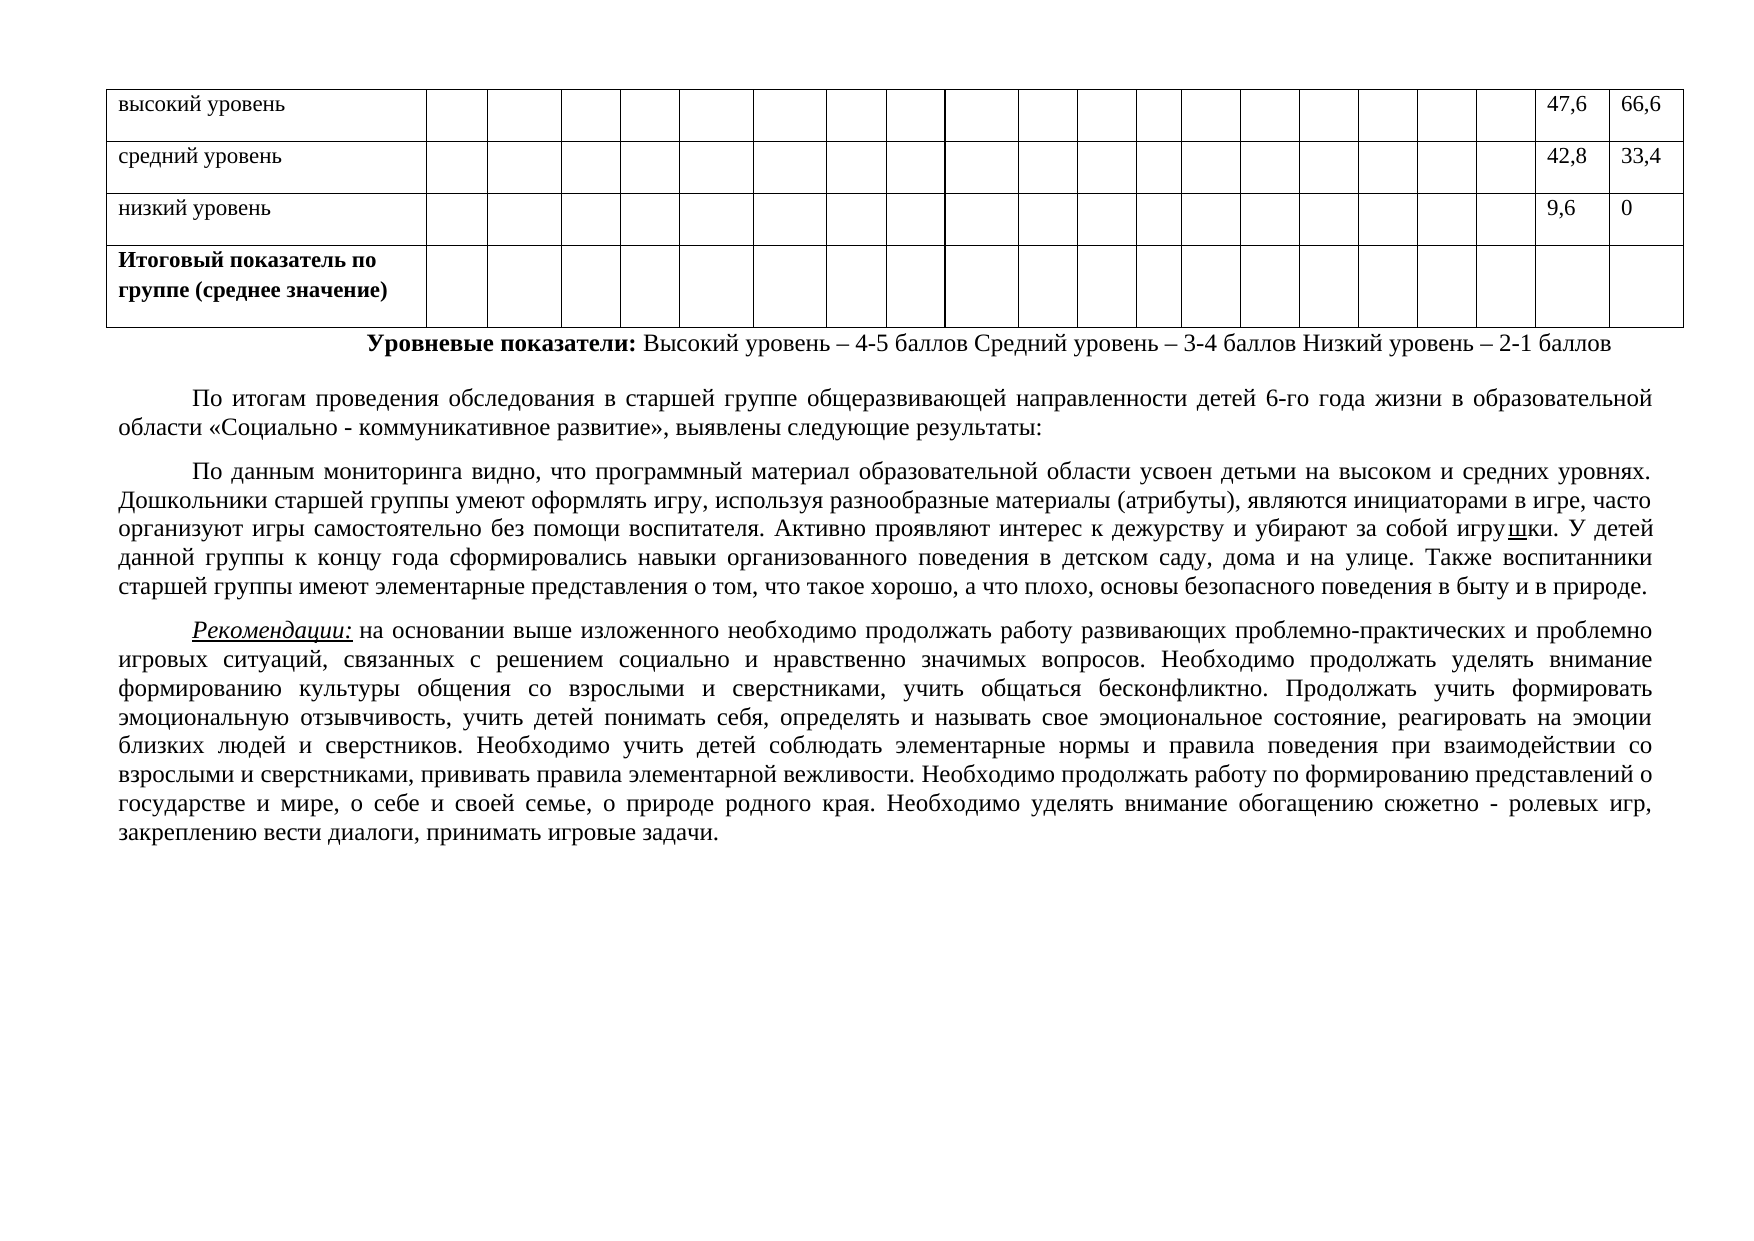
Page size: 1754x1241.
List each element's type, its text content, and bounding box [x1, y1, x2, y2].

table_cell [1477, 246, 1535, 327]
table_cell [1137, 194, 1181, 245]
table_cell низкий уровень [107, 194, 426, 245]
table_cell 33,4 [1610, 142, 1683, 193]
table_cell [1241, 142, 1299, 193]
table_cell [621, 194, 679, 245]
table_cell [488, 142, 561, 193]
table_cell [621, 142, 679, 193]
table_cell [827, 194, 886, 245]
table_cell [562, 246, 620, 327]
table_cell [946, 194, 1018, 245]
table_cell [680, 142, 753, 193]
table_cell [427, 142, 487, 193]
table_cell [946, 246, 1018, 327]
table_cell [946, 90, 1018, 141]
table_cell 47,6 [1536, 90, 1609, 141]
table_cell [1078, 246, 1136, 327]
table_cell [1241, 246, 1299, 327]
table_cell [1137, 142, 1181, 193]
table_cell [680, 246, 753, 327]
table_cell [1300, 194, 1358, 245]
table_cell 66,6 [1610, 90, 1683, 141]
table_cell [427, 194, 487, 245]
table_cell [946, 142, 1018, 193]
table_cell [488, 194, 561, 245]
text По данным мониторинга видно, что программный материал образовательной области усвоен детьми на высоком и средних уровнях. Дошкольники старшей группы умеют оформлять игру, используя разнообразные материалы (атрибуты), являются инициаторами в игре, часто организуют игры самостоятельно без помощи воспитателя. Активно проявляют интерес к дежурству и убирают за собой игрушки. У детей данной группы к концу года сформировались навыки организованного поведения в детском саду, дома и на улице. Также воспитанники старшей группы имеют элементарные представления о том, что такое хорошо, а что плохо, основы безопасного поведения в быту и в природе. [118, 456, 1654, 600]
table_cell [1182, 194, 1240, 245]
table_cell 9,6 [1536, 194, 1609, 245]
table_cell [1418, 142, 1476, 193]
table_cell [1300, 246, 1358, 327]
table_cell [1477, 142, 1535, 193]
table_cell [488, 246, 561, 327]
table_cell средний уровень [107, 142, 426, 193]
table_cell [754, 142, 826, 193]
table_cell [754, 246, 826, 327]
table_cell [680, 194, 753, 245]
table_cell [1359, 142, 1417, 193]
table_cell [621, 90, 679, 141]
table_cell [427, 90, 487, 141]
table_cell [1019, 90, 1077, 141]
table_cell [887, 142, 944, 193]
table_cell [1418, 90, 1476, 141]
table_cell [562, 142, 620, 193]
table_cell [887, 246, 944, 327]
table_cell [1300, 90, 1358, 141]
table_cell [1078, 90, 1136, 141]
table_cell [1182, 90, 1240, 141]
table_cell [1019, 194, 1077, 245]
table_cell высокий уровень [107, 90, 426, 141]
table_cell [1182, 142, 1240, 193]
table_cell [1241, 194, 1299, 245]
table_cell 0 [1610, 194, 1683, 245]
text Уровневые показатели: Высокий уровень – 4-5 баллов Средний уровень – 3-4 баллов Низкий уровень – 2-1 баллов [118, 328, 1654, 357]
table_cell [1078, 194, 1136, 245]
text По итогам проведения обследования в старшей группе общеразвивающей направленности детей 6-го года жизни в образовательной области «Социально - коммуникативное развитие», выявлены следующие результаты: [118, 383, 1654, 440]
table_cell Итоговый показатель по группе (среднее значение) [107, 246, 426, 327]
table_cell [1019, 142, 1077, 193]
table_cell [1359, 246, 1417, 327]
table_cell [1182, 246, 1240, 327]
table_cell [488, 90, 561, 141]
table_cell [1477, 194, 1535, 245]
table_cell [1477, 90, 1535, 141]
table_cell [1241, 90, 1299, 141]
table_cell [1137, 246, 1181, 327]
table_cell [1536, 246, 1609, 327]
table_cell 42,8 [1536, 142, 1609, 193]
table_cell [1078, 142, 1136, 193]
table_cell [1300, 142, 1358, 193]
table_cell [1359, 90, 1417, 141]
table_cell [754, 90, 826, 141]
table_cell [427, 246, 487, 327]
table_cell [1019, 246, 1077, 327]
table_cell [1137, 90, 1181, 141]
table_cell [887, 194, 944, 245]
table_cell [827, 142, 886, 193]
table_cell [1359, 194, 1417, 245]
table_cell [827, 246, 886, 327]
text Рекомендации: на основании выше изложенного необходимо продолжать работу развивающих проблемно-практических и проблемно игровых ситуаций, связанных с решением социально и нравственно значимых вопросов. Необходимо продолжать уделять внимание формированию культуры общения со взрослыми и сверстниками, учить общаться бесконфликтно. Продолжать учить формировать эмоциональную отзывчивость, учить детей понимать себя, определять и называть свое эмоциональное состояние, реагировать на эмоции близких людей и сверстников. Необходимо учить детей соблюдать элементарные нормы и правила поведения при взаимодействии со взрослыми и сверстниками, прививать правила элементарной вежливости. Необходимо продолжать работу по формированию представлений о государстве и мире, о себе и своей семье, о природе родного края. Необходимо уделять внимание обогащению сюжетно - ролевых игр, закреплению вести диалоги, принимать игровые задачи. [118, 615, 1654, 845]
table_cell [1418, 194, 1476, 245]
table_cell [680, 90, 753, 141]
table_cell [1418, 246, 1476, 327]
table_cell [1610, 246, 1683, 327]
table_cell [621, 246, 679, 327]
table_cell [827, 90, 886, 141]
table_cell [754, 194, 826, 245]
table_cell [887, 90, 944, 141]
table_cell [562, 194, 620, 245]
table_cell [562, 90, 620, 141]
